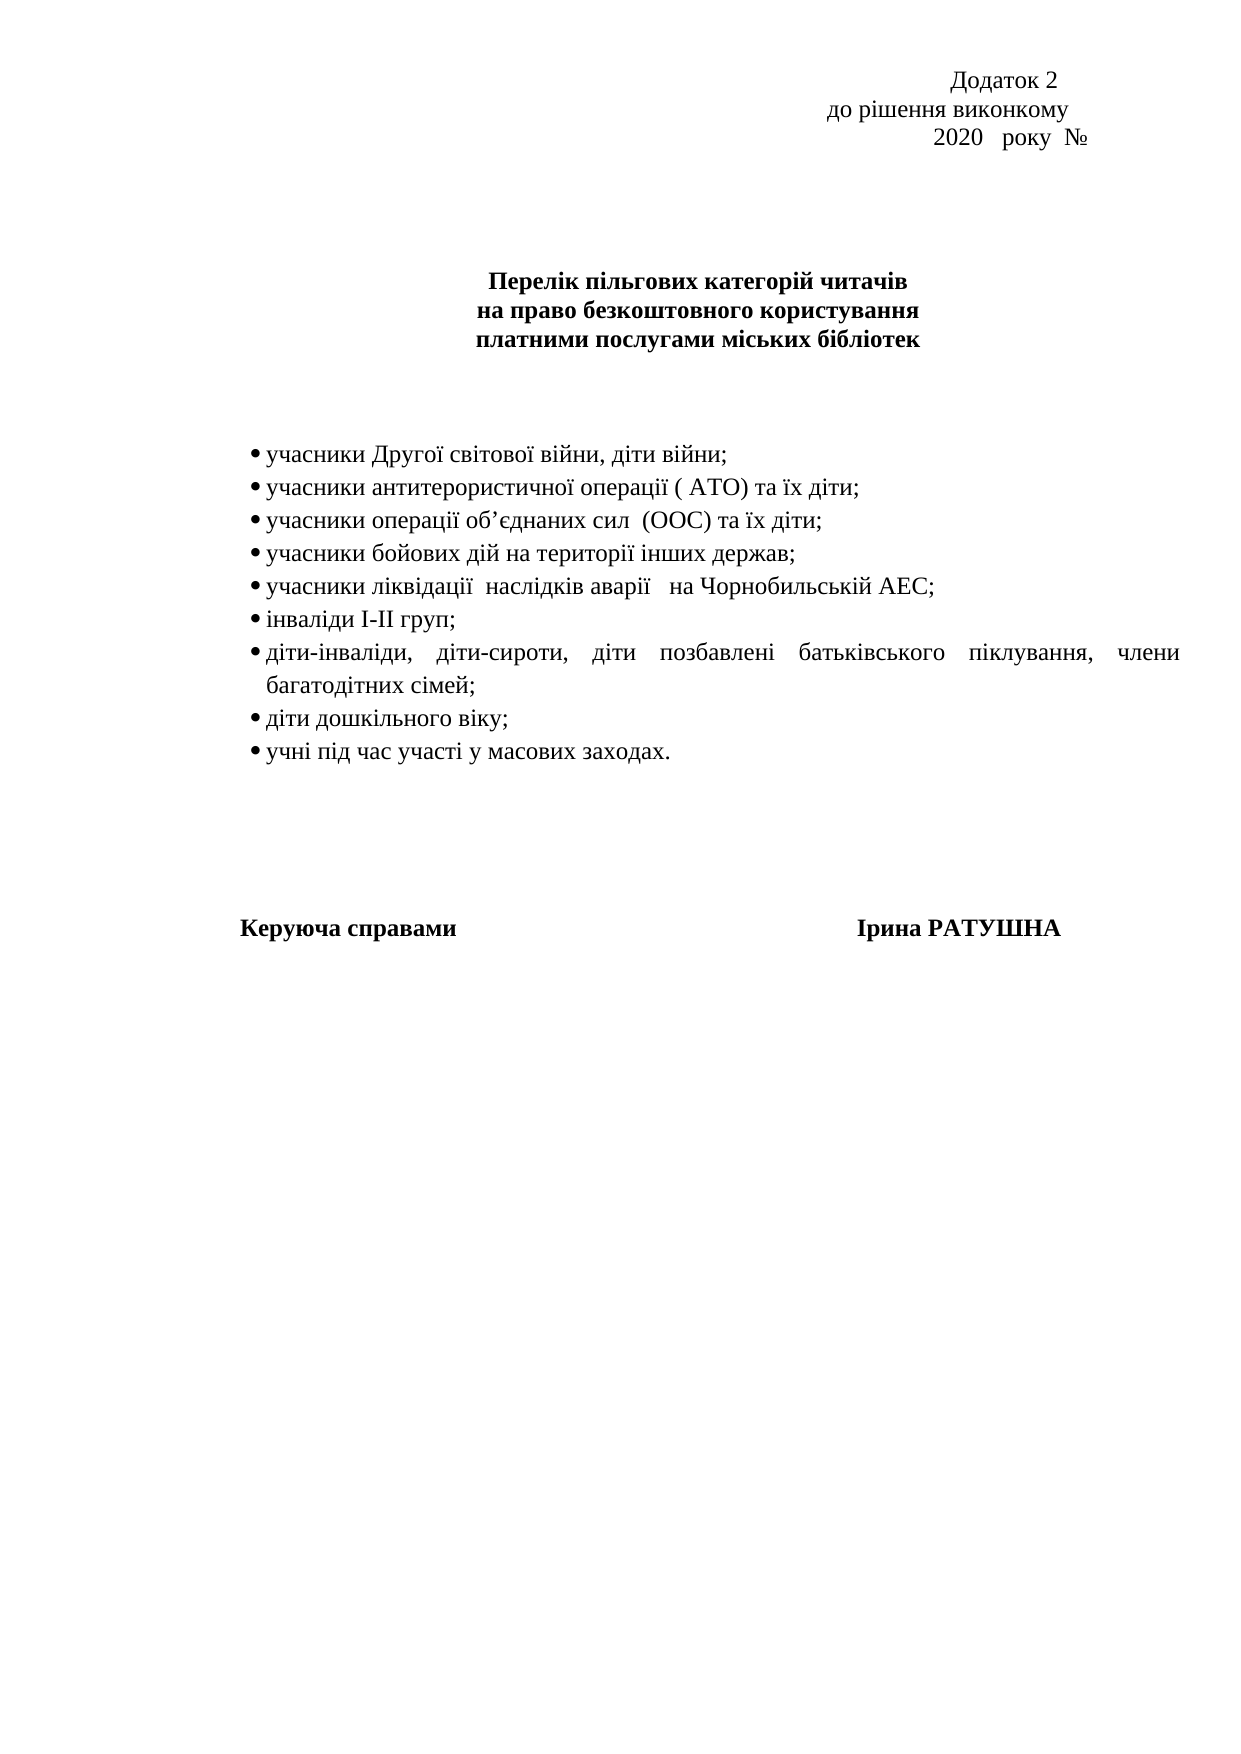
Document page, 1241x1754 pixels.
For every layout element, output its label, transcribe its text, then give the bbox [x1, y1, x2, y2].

list учасники ліквідації наслідків аварії на Чорнобильській АЕС; [251, 571, 1181, 599]
text Керуюча справами Ірина РАТУШНА [177, 913, 1181, 941]
list учні під час участі у масових заходах. [251, 736, 1181, 765]
list учасники бойових дій на території інших держав; [251, 538, 1181, 567]
text платними послугами міських бібліотек [215, 324, 1181, 352]
text Додаток 2 [827, 65, 1181, 94]
list учасники операції об’єднаних сил (ООС) та їх діти; [251, 505, 1181, 533]
text на право безкоштовного користування [215, 295, 1181, 324]
text до рішення виконкому [827, 94, 1181, 122]
text Перелік пільгових категорій читачів [215, 266, 1181, 295]
list діти-інваліди, діти-сироти, діти позбавлені батьківського піклування, члени багатодітних сімей; [251, 637, 1181, 699]
list діти дошкільного віку; [251, 703, 1181, 732]
list учасники антитерористичної операції ( АТО) та їх діти; [251, 472, 1181, 501]
list учасники Другої світової війни, діти війни; [251, 439, 1181, 467]
text 2020 року № [827, 122, 1181, 151]
list інваліди І-ІІ груп; [251, 604, 1181, 633]
